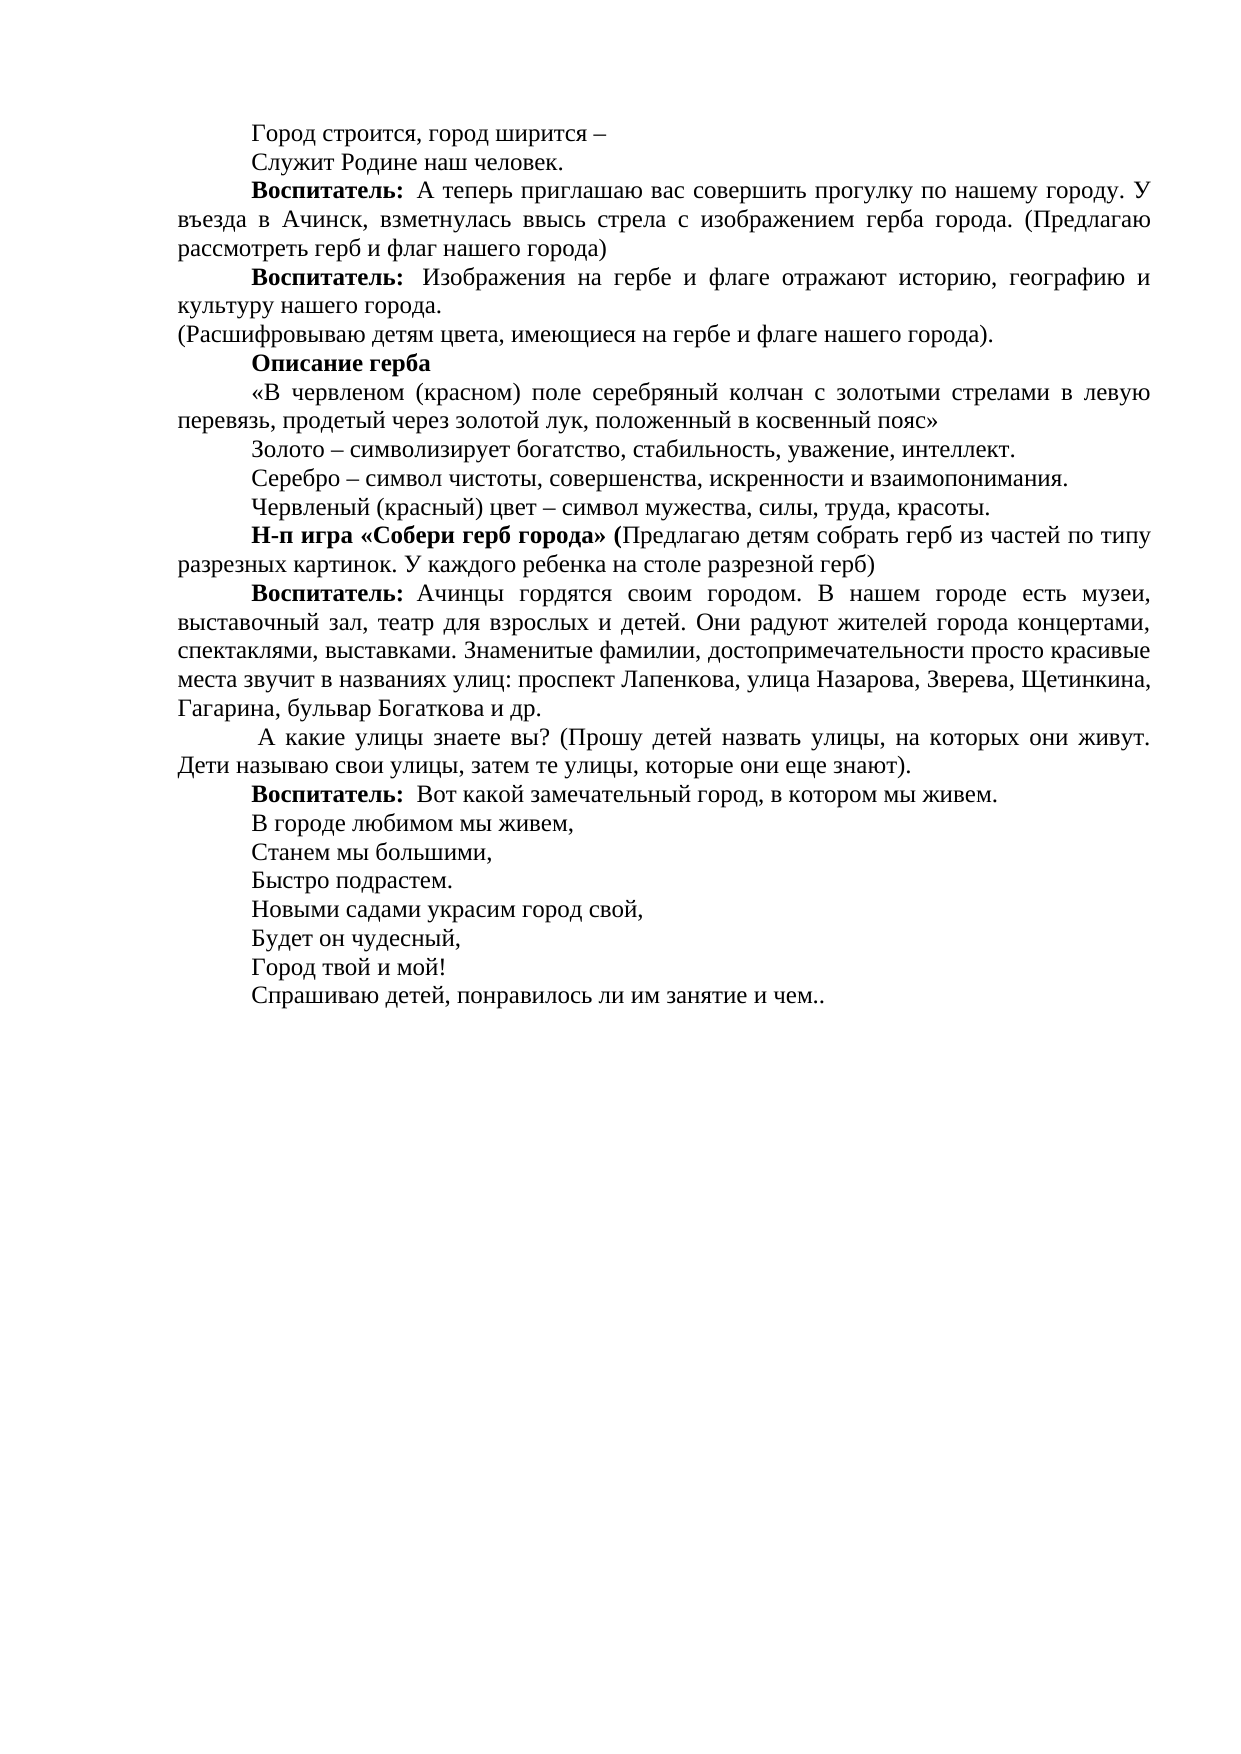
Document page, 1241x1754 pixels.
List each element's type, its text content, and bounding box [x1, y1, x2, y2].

text Описание герба [177, 348, 1152, 377]
text Новыми садами украсим город свой, [177, 894, 1152, 923]
text Н-п игра «Собери герб города» (Предлагаю детям собрать герб из частей по типу разрезных картинок. У каждого ребенка на столе разрезной герб) [177, 521, 1152, 578]
text Воспитатель: Изображения на гербе и флаге отражают историю, географию и культуру нашего города. [177, 262, 1152, 319]
text Город твой и мой! [177, 952, 1152, 981]
text Серебро – символ чистоты, совершенства, искренности и взаимопонимания. [177, 463, 1152, 492]
text Служит Родине наш человек. [177, 147, 1152, 176]
text Воспитатель: А теперь приглашаю вас совершить прогулку по нашему городу. У въезда в Ачинск, взметнулась ввысь стрела с изображением герба города. (Предлагаю рассмотреть герб и флаг нашего города) [177, 176, 1152, 262]
text А какие улицы знаете вы? (Прошу детей назвать улицы, на которых они живут. Дети называю свои улицы, затем те улицы, которые они еще знают). [177, 722, 1152, 779]
text Спрашиваю детей, понравилось ли им занятие и чем.. [177, 981, 1152, 1009]
text Быстро подрастем. [177, 866, 1152, 894]
text Червленый (красный) цвет – символ мужества, силы, труда, красоты. [177, 492, 1152, 521]
text Воспитатель: Ачинцы гордятся своим городом. В нашем городе есть музеи, выставочный зал, театр для взрослых и детей. Они радуют жителей города концертами, спектаклями, выставками. Знаменитые фамилии, достопримечательности просто красивые места звучит в названиях улиц: проспект Лапенкова, улица Назарова, Зверева, Щетинкина, Гагарина, бульвар Богаткова и др. [177, 578, 1152, 722]
text (Расшифровываю детям цвета, имеющиеся на гербе и флаге нашего города). [177, 319, 1152, 348]
text Золото – символизирует богатство, стабильность, уважение, интеллект. [177, 434, 1152, 463]
text Воспитатель: Вот какой замечательный город, в котором мы живем. [177, 779, 1152, 808]
text Станем мы большими, [177, 837, 1152, 866]
text Будет он чудесный, [177, 923, 1152, 952]
text Город строится, город ширится – [177, 118, 1152, 147]
text «В червленом (красном) поле серебряный колчан с золотыми стрелами в левую перевязь, продетый через золотой лук, положенный в косвенный пояс» [177, 377, 1152, 434]
text В городе любимом мы живем, [177, 808, 1152, 837]
